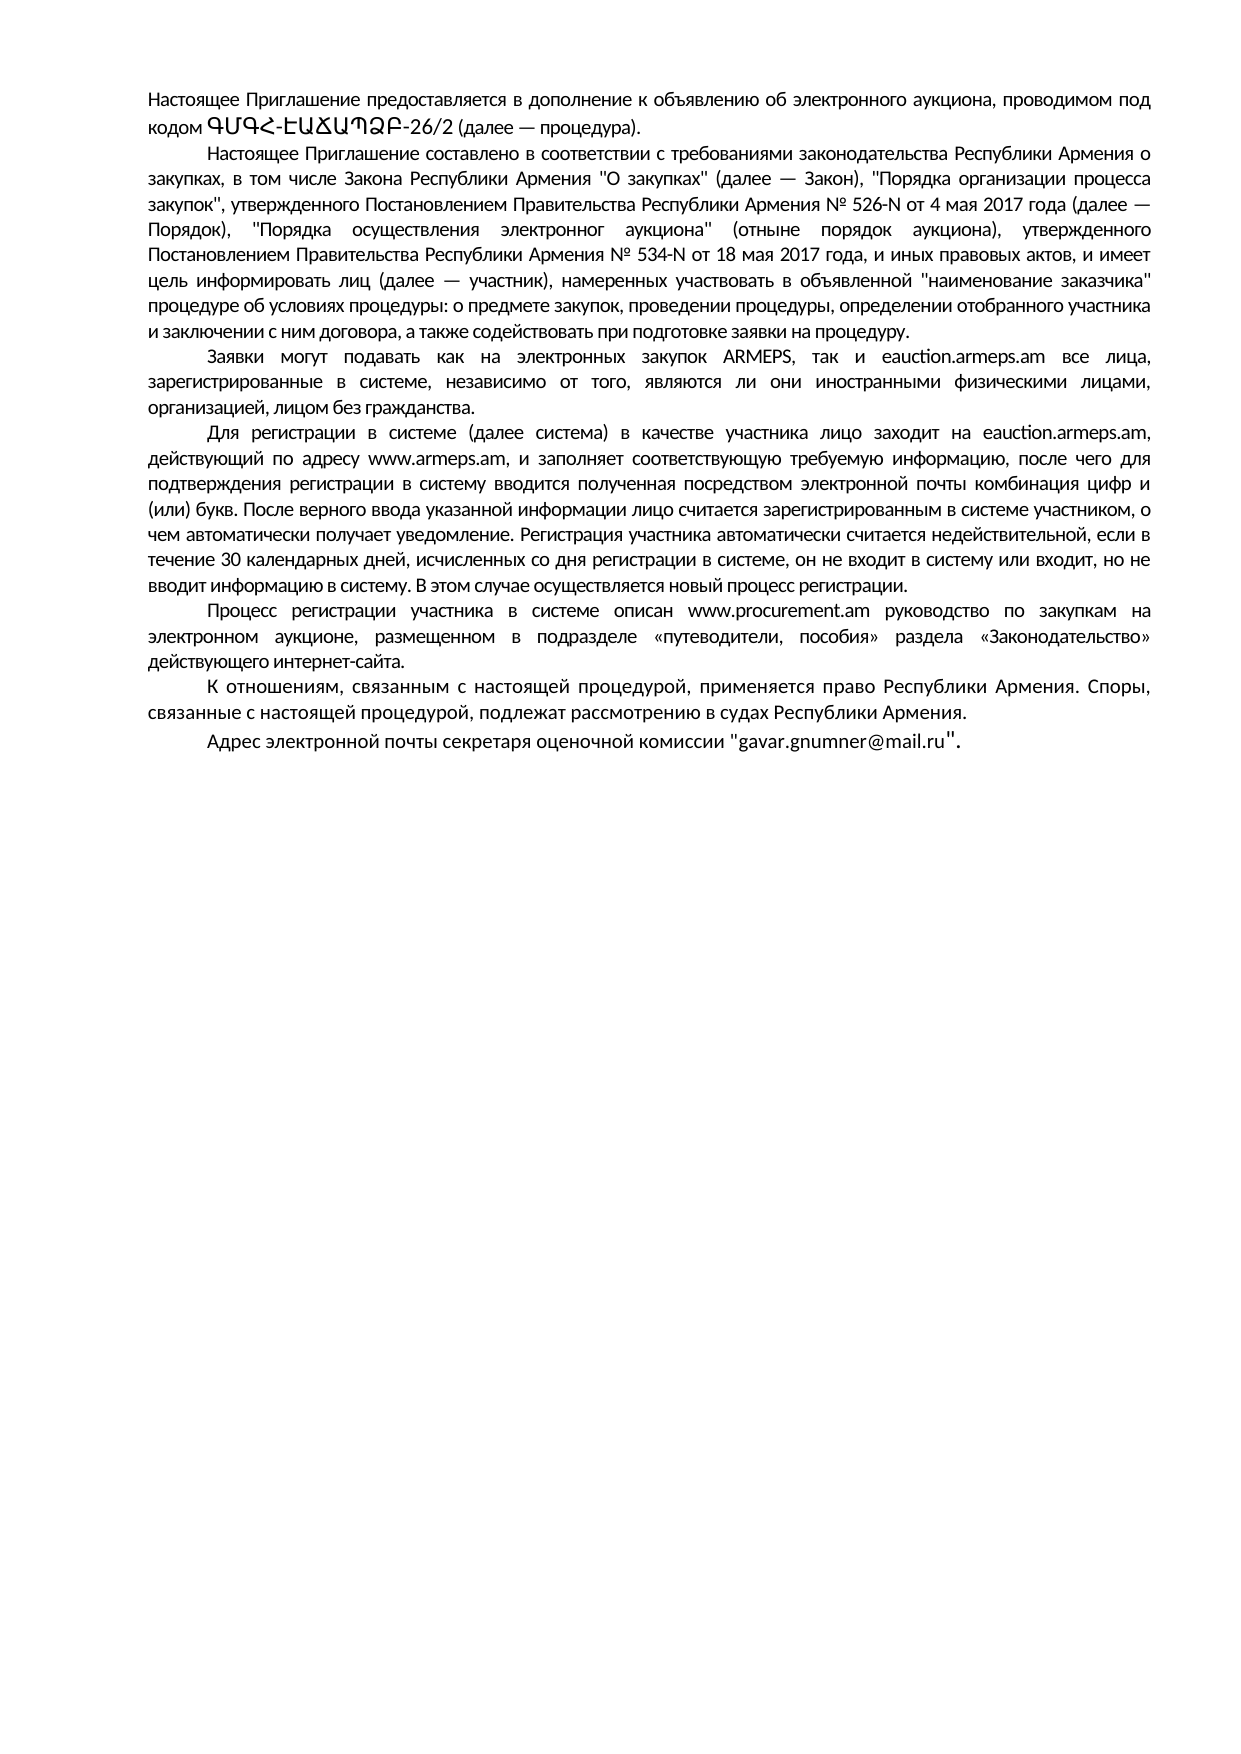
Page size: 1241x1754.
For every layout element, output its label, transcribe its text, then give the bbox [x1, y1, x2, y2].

text Процесс регистрации участника в системе описан www.procurement.am руководство по закупкам на электронном аукционе, размещенном в подразделе «путеводители, пособия» раздела «Законодательство» действующего интернет-сайта. [148, 597, 1152, 674]
text Настоящее Приглашение составлено в соответствии с требованиями законодательства Республики Армения о закупках, в том числе Закона Республики Армения "О закупках" (далее — Закон), "Порядка организации процесса закупок", утвержденного Постановлением Правительства Республики Армения № 526-N от 4 мая 2017 года (далее — Порядок), "Порядка осуществления электронног аукциона" (отныне порядок аукциона), утвержденного Постановлением Правительства Республики Армения № 534-N от 18 мая 2017 года, и иных правовых актов, и имеет цель информировать лиц (далее — участник), намеренных участвовать в объявленной "наименование заказчика" процедуре об условиях процедуры: о предмете закупок, проведении процедуры, определении отобранного участника и заключении с ним договора, а также содействовать при подготовке заявки на процедуру. [148, 140, 1152, 343]
text К отношениям, связанным с настоящей процедурой, применяется право Республики Армения. Споры, связанные с настоящей процедурой, подлежат рассмотрению в судах Республики Армения. [148, 674, 1152, 724]
text Заявки могут подавать как на электронных закупок ARMEPS, так и eauction.armeps.am все лица, зарегистрированные в системе, независимо от того, являются ли они иностранными физическими лицами, организацией, лицом без гражданства. [148, 343, 1152, 419]
text Адрес электронной почты секретаря оценочной комиссии "gavar.gnumner@mail.ru". [148, 724, 1152, 755]
text Для регистрации в системе (далее система) в качестве участника лицо заходит на eauction.armeps.am, действующий по адресу www.armeps.am, и заполняет соответствующую требуемую информацию, после чего для подтверждения регистрации в систему вводится полученная посредством электронной почты комбинация цифр и (или) букв. После верного ввода указанной информации лицо считается зарегистрированным в системе участником, о чем автоматически получает уведомление. Регистрация участника автоматически считается недействительной, если в течение 30 календарных дней, исчисленных со дня регистрации в системе, он не входит в систему или входит, но не вводит информацию в систему. В этом случае осуществляется новый процесс регистрации. [148, 419, 1152, 597]
text Настоящее Приглашение предоставляется в дополнение к объявлению об электронного аукциона, проводимом под кодом ԳՄԳՀ-ԷԱՃԱՊՁԲ-26/2 (далее — процедура). [148, 86, 1152, 140]
